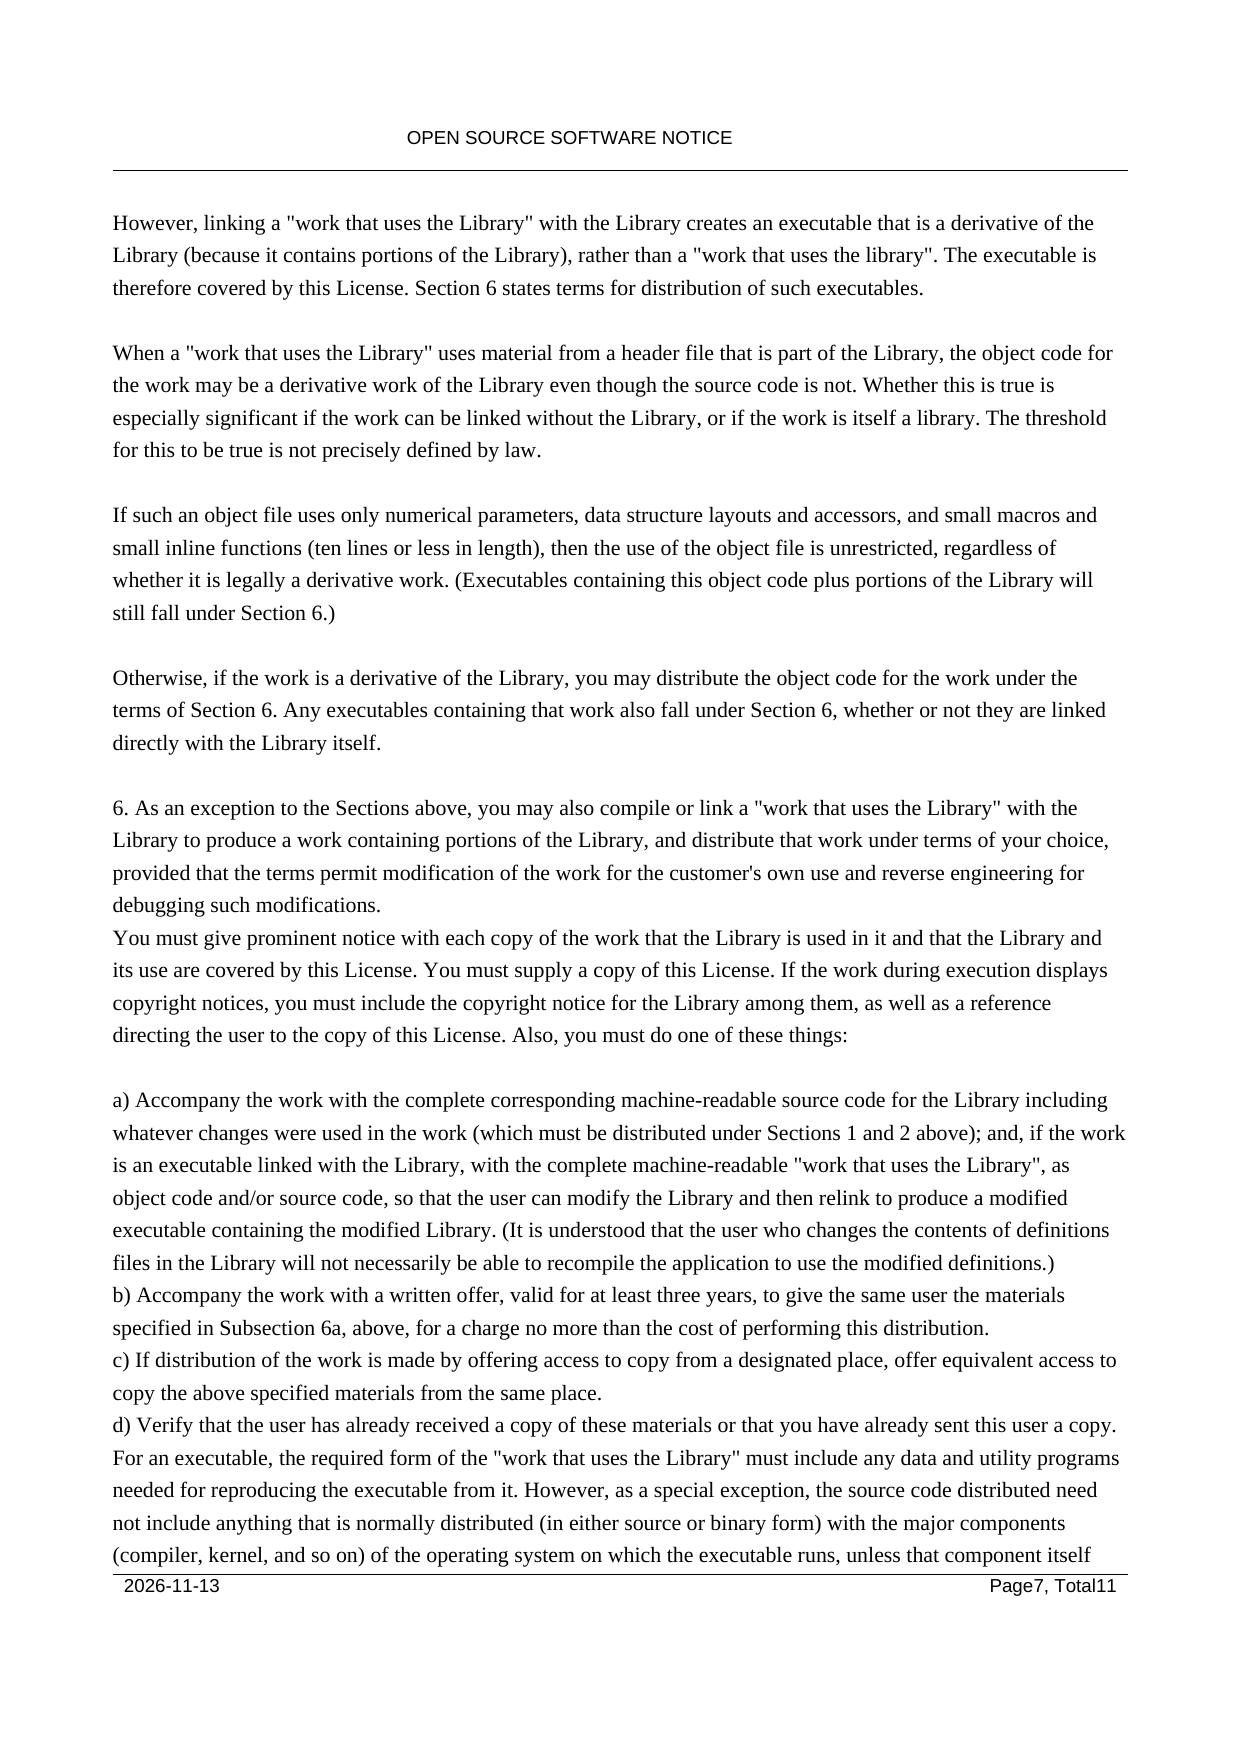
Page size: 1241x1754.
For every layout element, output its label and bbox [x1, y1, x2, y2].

text [112, 206, 1128, 1571]
